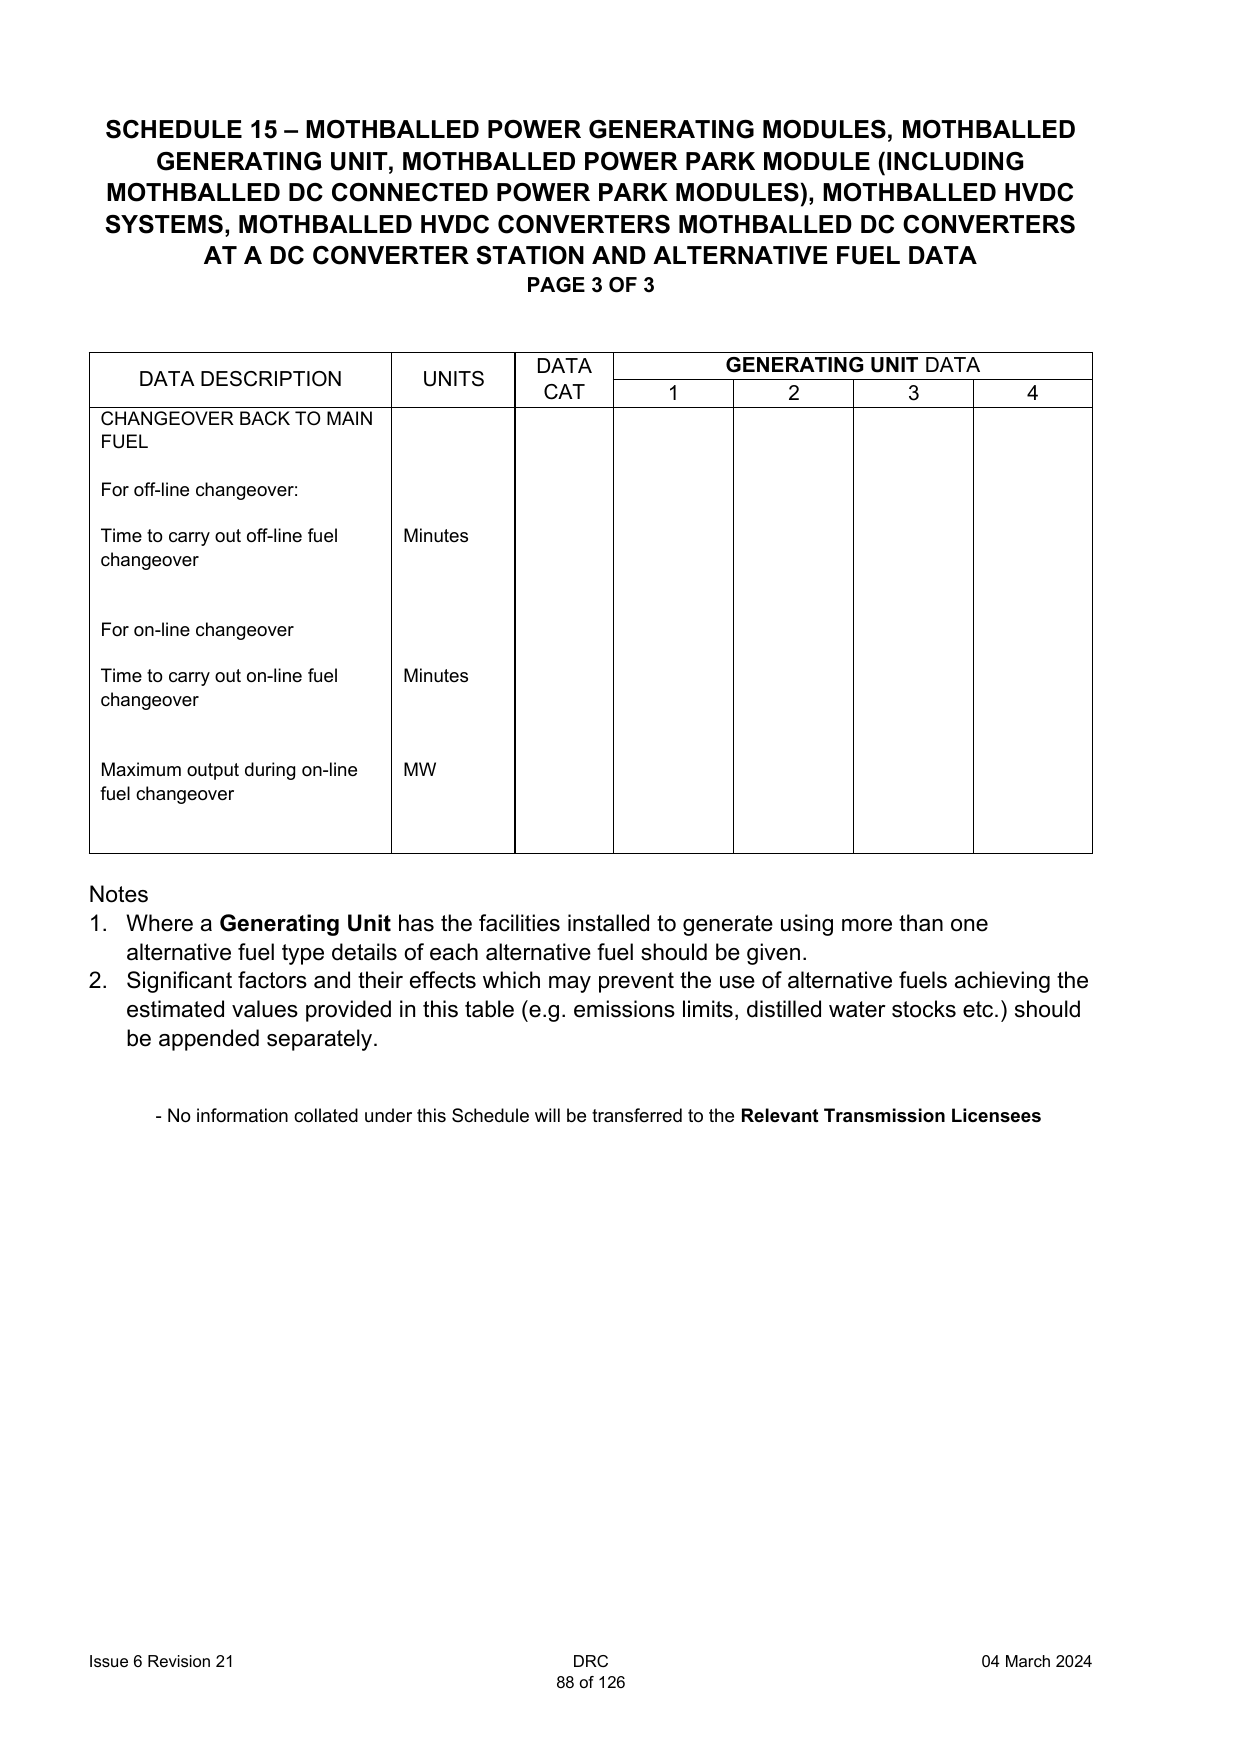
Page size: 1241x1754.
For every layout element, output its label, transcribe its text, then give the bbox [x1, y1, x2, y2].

text Notes [89, 881, 1092, 907]
text - No information collated under this Schedule will be transferred to the Relevant Transmission Licensees [155, 1104, 1092, 1126]
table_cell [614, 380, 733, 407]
list Where a Generating Unit has the facilities installed to generate using more than one alternative fuel type details of each alternative fuel should be given. [89, 909, 1092, 965]
text SCHEDULE 15 – MOTHBALLED POWER GENERATING MODULES, MOTHBALLED GENERATING UNIT, MOTHBALLED POWER PARK MODULE (INCLUDING MOTHBALLED DC CONNECTED POWER PARK MODULES), MOTHBALLED HVDC SYSTEMS, MOTHBALLED HVDC CONVERTERS MOTHBALLED DC CONVERTERS AT A DC CONVERTER STATION AND ALTERNATIVE FUEL DATA [89, 115, 1092, 270]
text PAGE 3 OF 3 [89, 273, 1092, 297]
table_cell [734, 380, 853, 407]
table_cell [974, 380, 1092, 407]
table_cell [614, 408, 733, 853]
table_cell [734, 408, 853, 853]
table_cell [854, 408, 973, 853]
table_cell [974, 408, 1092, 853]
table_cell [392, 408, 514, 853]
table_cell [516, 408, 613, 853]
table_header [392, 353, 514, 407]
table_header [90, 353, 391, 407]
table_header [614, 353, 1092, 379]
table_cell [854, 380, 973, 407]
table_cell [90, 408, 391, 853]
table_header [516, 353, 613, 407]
list Significant factors and their effects which may prevent the use of alternative fuels achieving the estimated values provided in this table (e.g. emissions limits, distilled water stocks etc.) should be appended separately. [89, 967, 1092, 1052]
